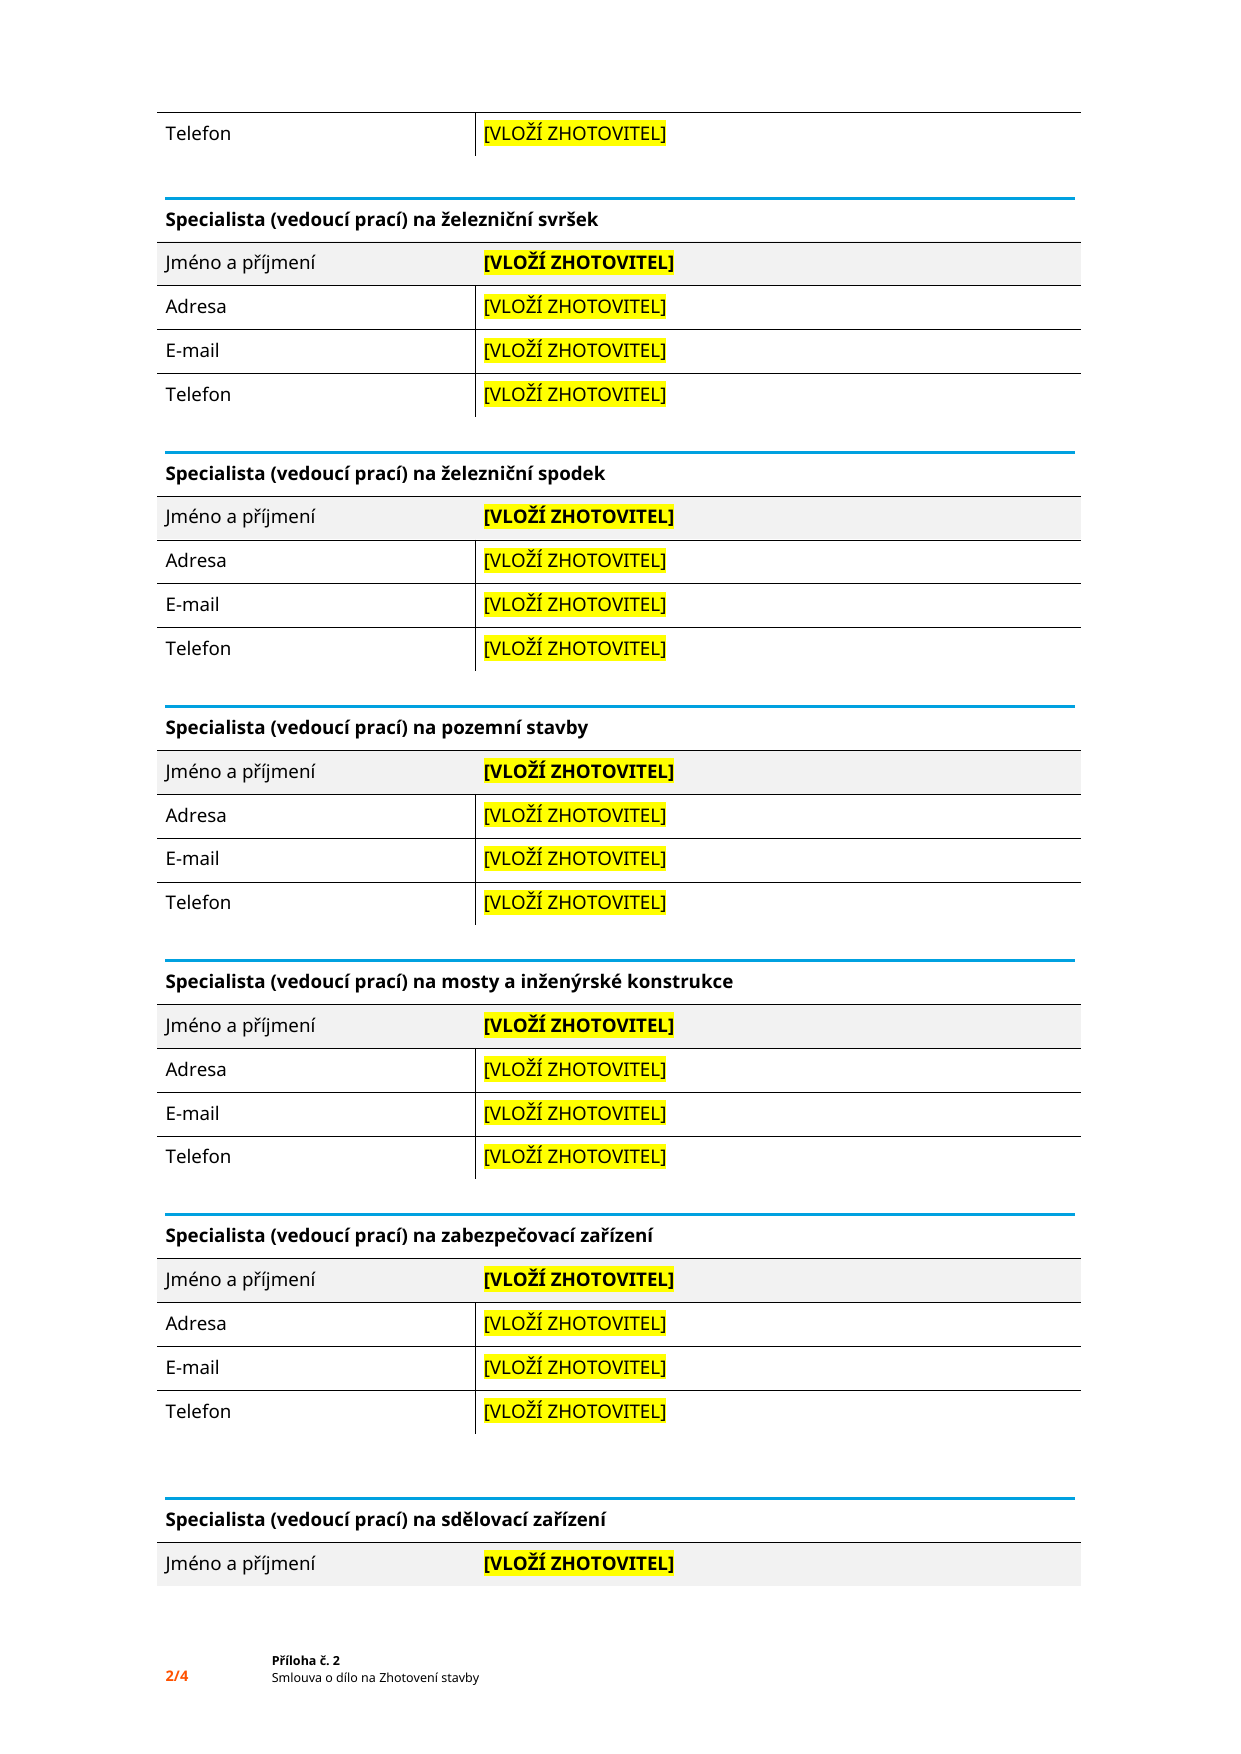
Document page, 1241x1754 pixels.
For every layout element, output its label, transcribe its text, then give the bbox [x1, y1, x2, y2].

text Specialista (vedoucí prací) na mosty a inženýrské konstrukce [165, 962, 1075, 994]
table_cell [VLOŽÍ ZHOTOVITEL] [476, 1137, 1081, 1179]
table_cell Adresa [157, 1049, 475, 1092]
table_header [VLOŽÍ ZHOTOVITEL] [475, 497, 1081, 539]
text Specialista (vedoucí prací) na železniční spodek [165, 454, 1075, 486]
text Specialista (vedoucí prací) na železniční svršek [165, 200, 1075, 231]
table_cell [VLOŽÍ ZHOTOVITEL] [476, 113, 1081, 156]
table_header Jméno a příjmení [157, 1005, 475, 1048]
text Specialista (vedoucí prací) na sdělovací zařízení [165, 1500, 1075, 1532]
text Specialista (vedoucí prací) na pozemní stavby [165, 708, 1075, 740]
text Specialista (vedoucí prací) na zabezpečovací zařízení [165, 1216, 1075, 1248]
table_cell [VLOŽÍ ZHOTOVITEL] [476, 541, 1081, 583]
table_cell Adresa [157, 541, 475, 583]
table_cell E-mail [157, 584, 475, 627]
table_cell Telefon [157, 113, 475, 156]
table_cell Adresa [157, 795, 475, 837]
table_cell Telefon [157, 1391, 475, 1433]
table_header [VLOŽÍ ZHOTOVITEL] [475, 243, 1081, 285]
table_cell [VLOŽÍ ZHOTOVITEL] [476, 286, 1081, 329]
table_header Jméno a příjmení [157, 497, 475, 539]
table_cell [VLOŽÍ ZHOTOVITEL] [476, 374, 1081, 417]
table_cell [VLOŽÍ ZHOTOVITEL] [476, 883, 1081, 925]
table_cell [VLOŽÍ ZHOTOVITEL] [476, 1391, 1081, 1433]
table_cell E-mail [157, 839, 475, 881]
table_header Jméno a příjmení [157, 243, 475, 285]
table_header Jméno a příjmení [157, 1259, 475, 1302]
table_cell Telefon [157, 628, 475, 671]
table_cell [VLOŽÍ ZHOTOVITEL] [476, 1303, 1081, 1346]
table_cell E-mail [157, 330, 475, 373]
table_cell [VLOŽÍ ZHOTOVITEL] [476, 330, 1081, 373]
table_cell [VLOŽÍ ZHOTOVITEL] [476, 1093, 1081, 1136]
table_cell [VLOŽÍ ZHOTOVITEL] [476, 839, 1081, 881]
table_header [VLOŽÍ ZHOTOVITEL] [475, 1005, 1081, 1048]
table_header Jméno a příjmení [157, 1543, 475, 1586]
table_cell [VLOŽÍ ZHOTOVITEL] [476, 628, 1081, 671]
table_cell [VLOŽÍ ZHOTOVITEL] [476, 1049, 1081, 1092]
table_cell E-mail [157, 1093, 475, 1136]
table_header Jméno a příjmení [157, 751, 475, 794]
table_header [VLOŽÍ ZHOTOVITEL] [475, 751, 1081, 794]
table_cell Telefon [157, 883, 475, 925]
table_cell Telefon [157, 1137, 475, 1179]
table_cell [VLOŽÍ ZHOTOVITEL] [476, 795, 1081, 837]
table_cell E-mail [157, 1347, 475, 1390]
table_cell Adresa [157, 1303, 475, 1346]
table_cell [VLOŽÍ ZHOTOVITEL] [476, 584, 1081, 627]
table_header [VLOŽÍ ZHOTOVITEL] [475, 1543, 1081, 1586]
table_cell Adresa [157, 286, 475, 329]
table_header [VLOŽÍ ZHOTOVITEL] [475, 1259, 1081, 1302]
table_cell [VLOŽÍ ZHOTOVITEL] [476, 1347, 1081, 1390]
table_cell Telefon [157, 374, 475, 417]
